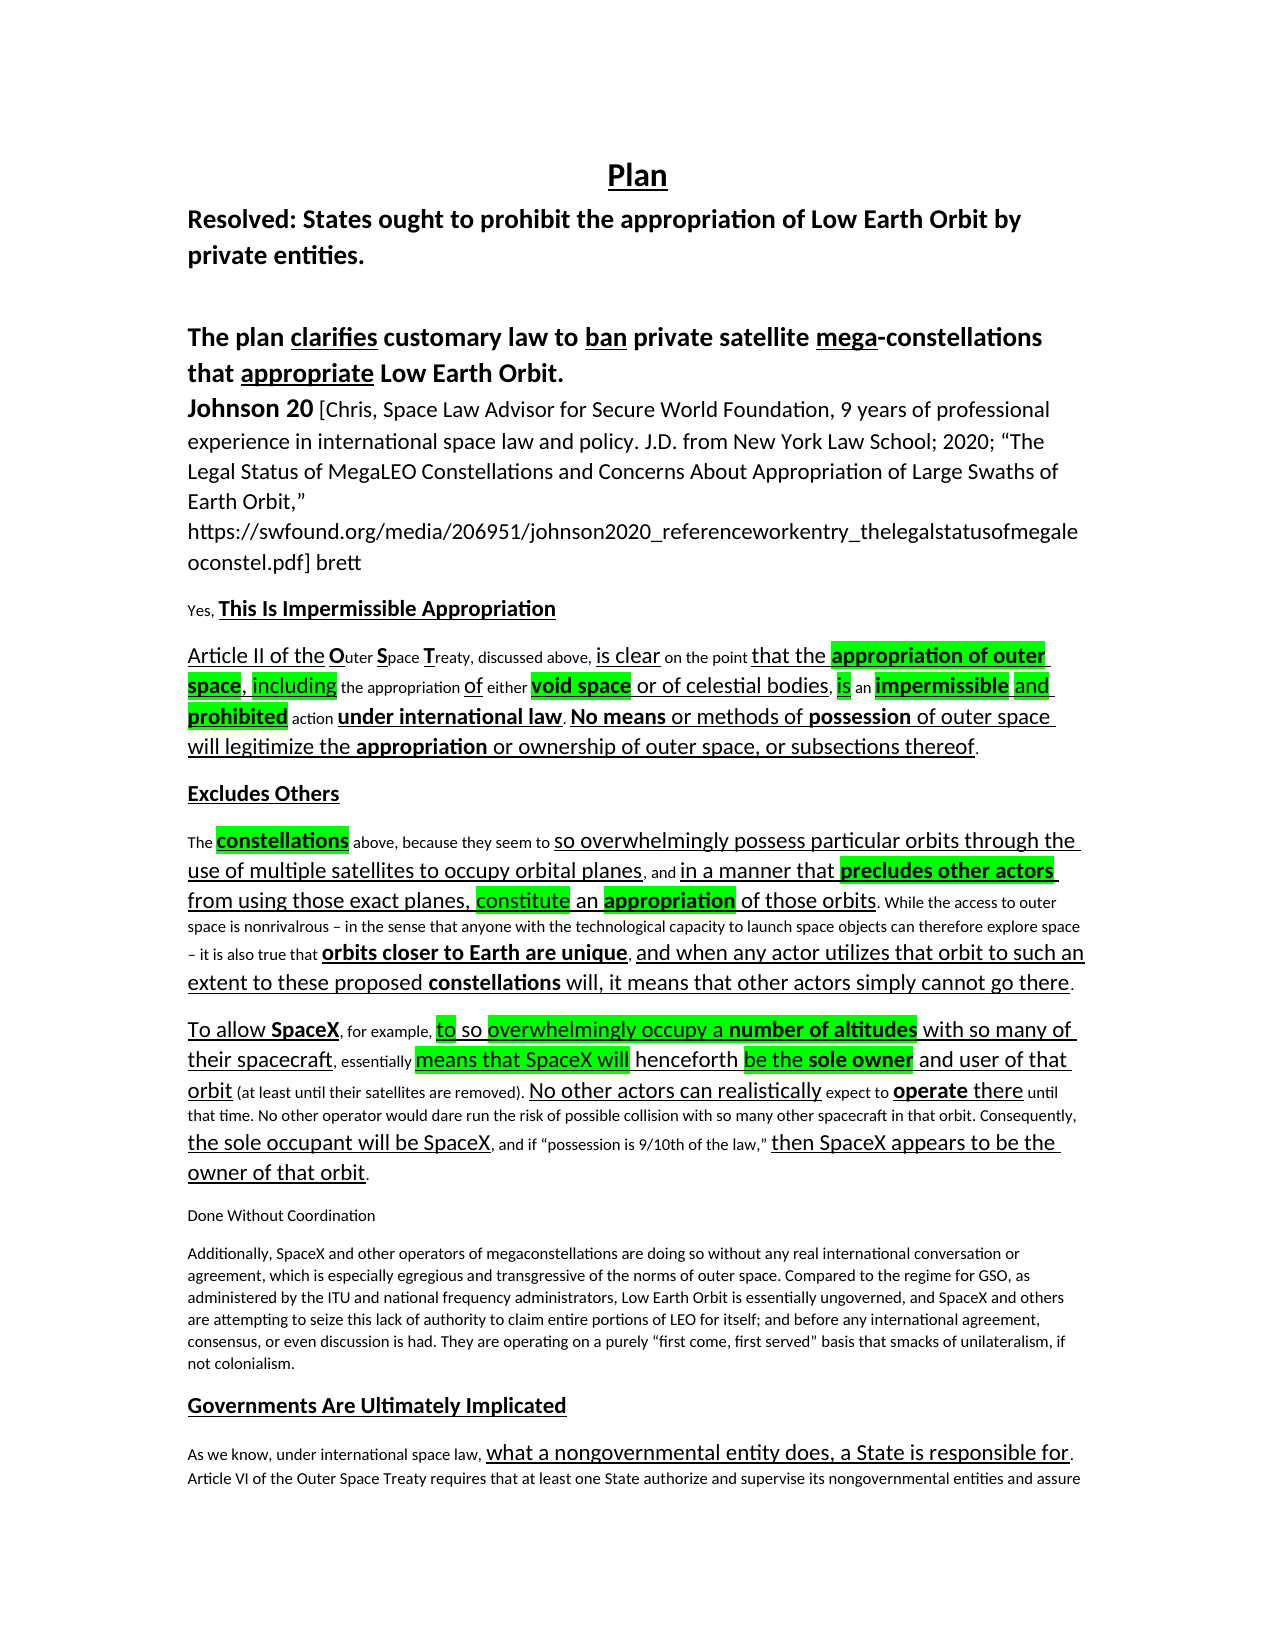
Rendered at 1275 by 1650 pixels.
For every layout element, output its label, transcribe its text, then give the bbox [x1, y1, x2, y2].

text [187, 1438, 1087, 1488]
text Done Without Coordination [187, 1205, 1087, 1225]
text Governments Are Ultimately Implicated [187, 1391, 1087, 1419]
text Article II of the Outer Space Treaty, discussed above, is clear on the point that the appropriation of outer space, including the appropriation of either void space or of celestial bodies, is an impermissible and prohibited action under international law. No means or methods of possession of outer space will legitimize the appropriation or ownership of outer space, or subsections thereof. [187, 641, 1087, 760]
text Johnson 20 [Chris, Space Law Advisor for Secure World Foundation, 9 years of professional experience in international space law and policy. J.D. from New York Law School; 2020; “The Legal Status of MegaLEO Constellations and Concerns About Appropriation of Large Swaths of Earth Orbit,” https://swfound.org/media/206951/johnson2020_referenceworkentry_thelegalstatusofmegaleoconstel.pdf] brett [187, 392, 1087, 576]
subtitle The plan clarifies customary law to ban private satellite mega-constellations that appropriate Low Earth Orbit. [187, 320, 1087, 389]
text Additionally, SpaceX and other operators of megaconstellations are doing so without any real international conversation or agreement, which is especially egregious and transgressive of the norms of outer space. Compared to the regime for GSO, as administered by the ITU and national frequency administrators, Low Earth Orbit is essentially ungoverned, and SpaceX and others are attempting to seize this lack of authority to claim entire portions of LEO for itself; and before any international agreement, consensus, or even discussion is had. They are operating on a purely “first come, first served” basis that smacks of unilateralism, if not colonialism. [187, 1243, 1087, 1373]
text Yes, This Is Impermissible Appropriation [187, 594, 1087, 623]
subtitle Plan [187, 154, 1087, 195]
subtitle Resolved: States ought to prohibit the appropriation of Low Earth Orbit by private entities. [187, 202, 1087, 271]
text Excludes Others [187, 779, 1087, 807]
text To allow SpaceX, for example, to so overwhelmingly occupy a number of altitudes with so many of their spacecraft, essentially means that SpaceX will henceforth be the sole owner and user of that orbit (at least until their satellites are removed). No other actors can realistically expect to operate there until that time. No other operator would dare run the risk of possible collision with so many other spacecraft in that orbit. Consequently, the sole occupant will be SpaceX, and if “possession is 9/10th of the law,” then SpaceX appears to be the owner of that orbit. [187, 1015, 1087, 1186]
text The constellations above, because they seem to so overwhelmingly possess particular orbits through the use of multiple satellites to occupy orbital planes, and in a manner that precludes other actors from using those exact planes, constitute an appropriation of those orbits. While the access to outer space is nonrivalrous – in the sense that anyone with the technological capacity to launch space objects can therefore explore space – it is also true that orbits closer to Earth are unique, and when any actor utilizes that orbit to such an extent to these proposed constellations will, it means that other actors simply cannot go there. [187, 826, 1087, 997]
